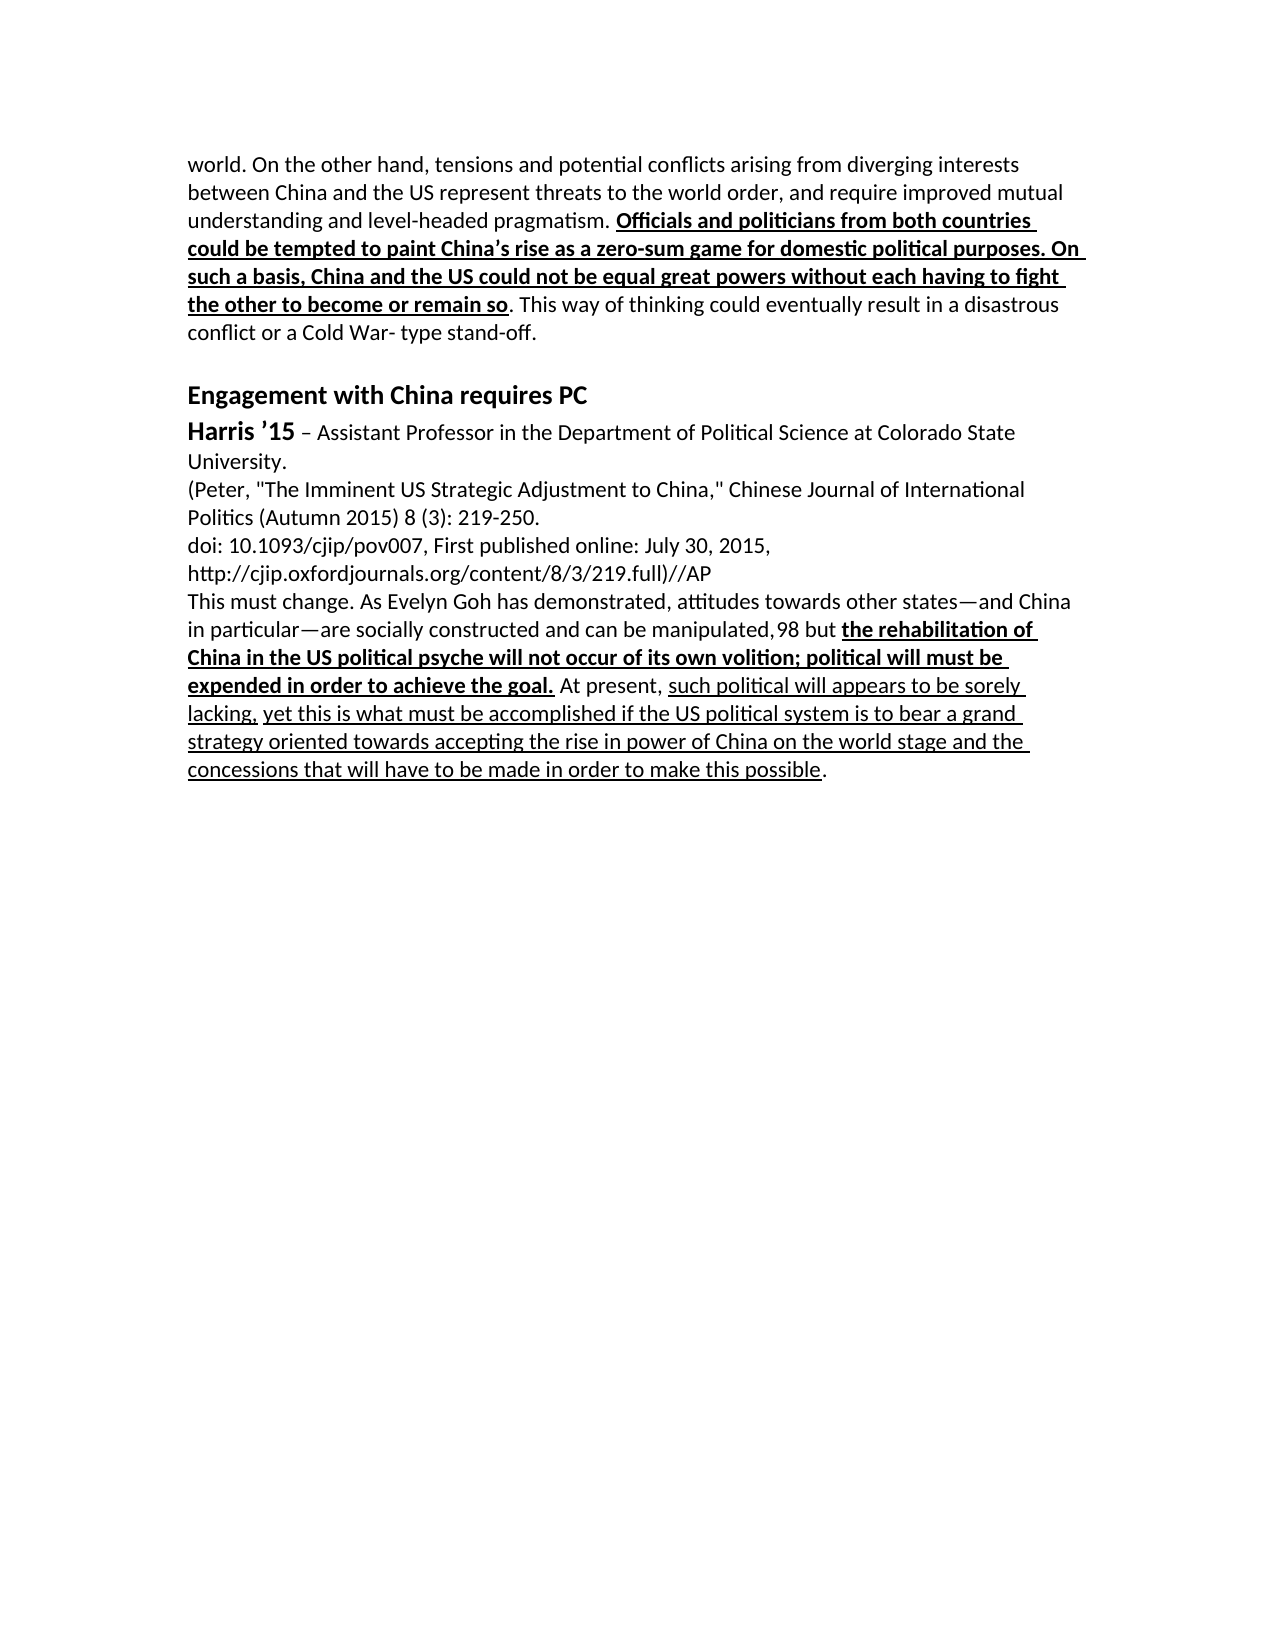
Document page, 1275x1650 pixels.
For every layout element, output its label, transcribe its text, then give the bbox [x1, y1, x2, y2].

text This must change. As Evelyn Goh has demonstrated, attitudes towards other states—and China in particular—are socially constructed and can be manipulated,98 but the rehabilitation of China in the US political psyche will not occur of its own volition; political will must be expended in order to achieve the goal. At present, such political will appears to be sorely lacking, yet this is what must be accomplished if the US political system is to bear a grand strategy oriented towards accepting the rise in power of China on the world stage and the concessions that will have to be made in order to make this possible. [187, 587, 1087, 783]
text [187, 150, 1087, 346]
text (Peter, "The Imminent US Strategic Adjustment to China," Chinese Journal of International Politics (Autumn 2015) 8 (3): 219-250. [187, 475, 1087, 531]
subtitle Engagement with China requires PC [187, 378, 1087, 411]
text Harris ’15 – Assistant Professor in the Department of Political Science at Colorado State University. [187, 414, 1087, 475]
text doi: 10.1093/cjip/pov007, First published online: July 30, 2015, http://cjip.oxfordjournals.org/content/8/3/219.full)//AP [187, 531, 1087, 587]
